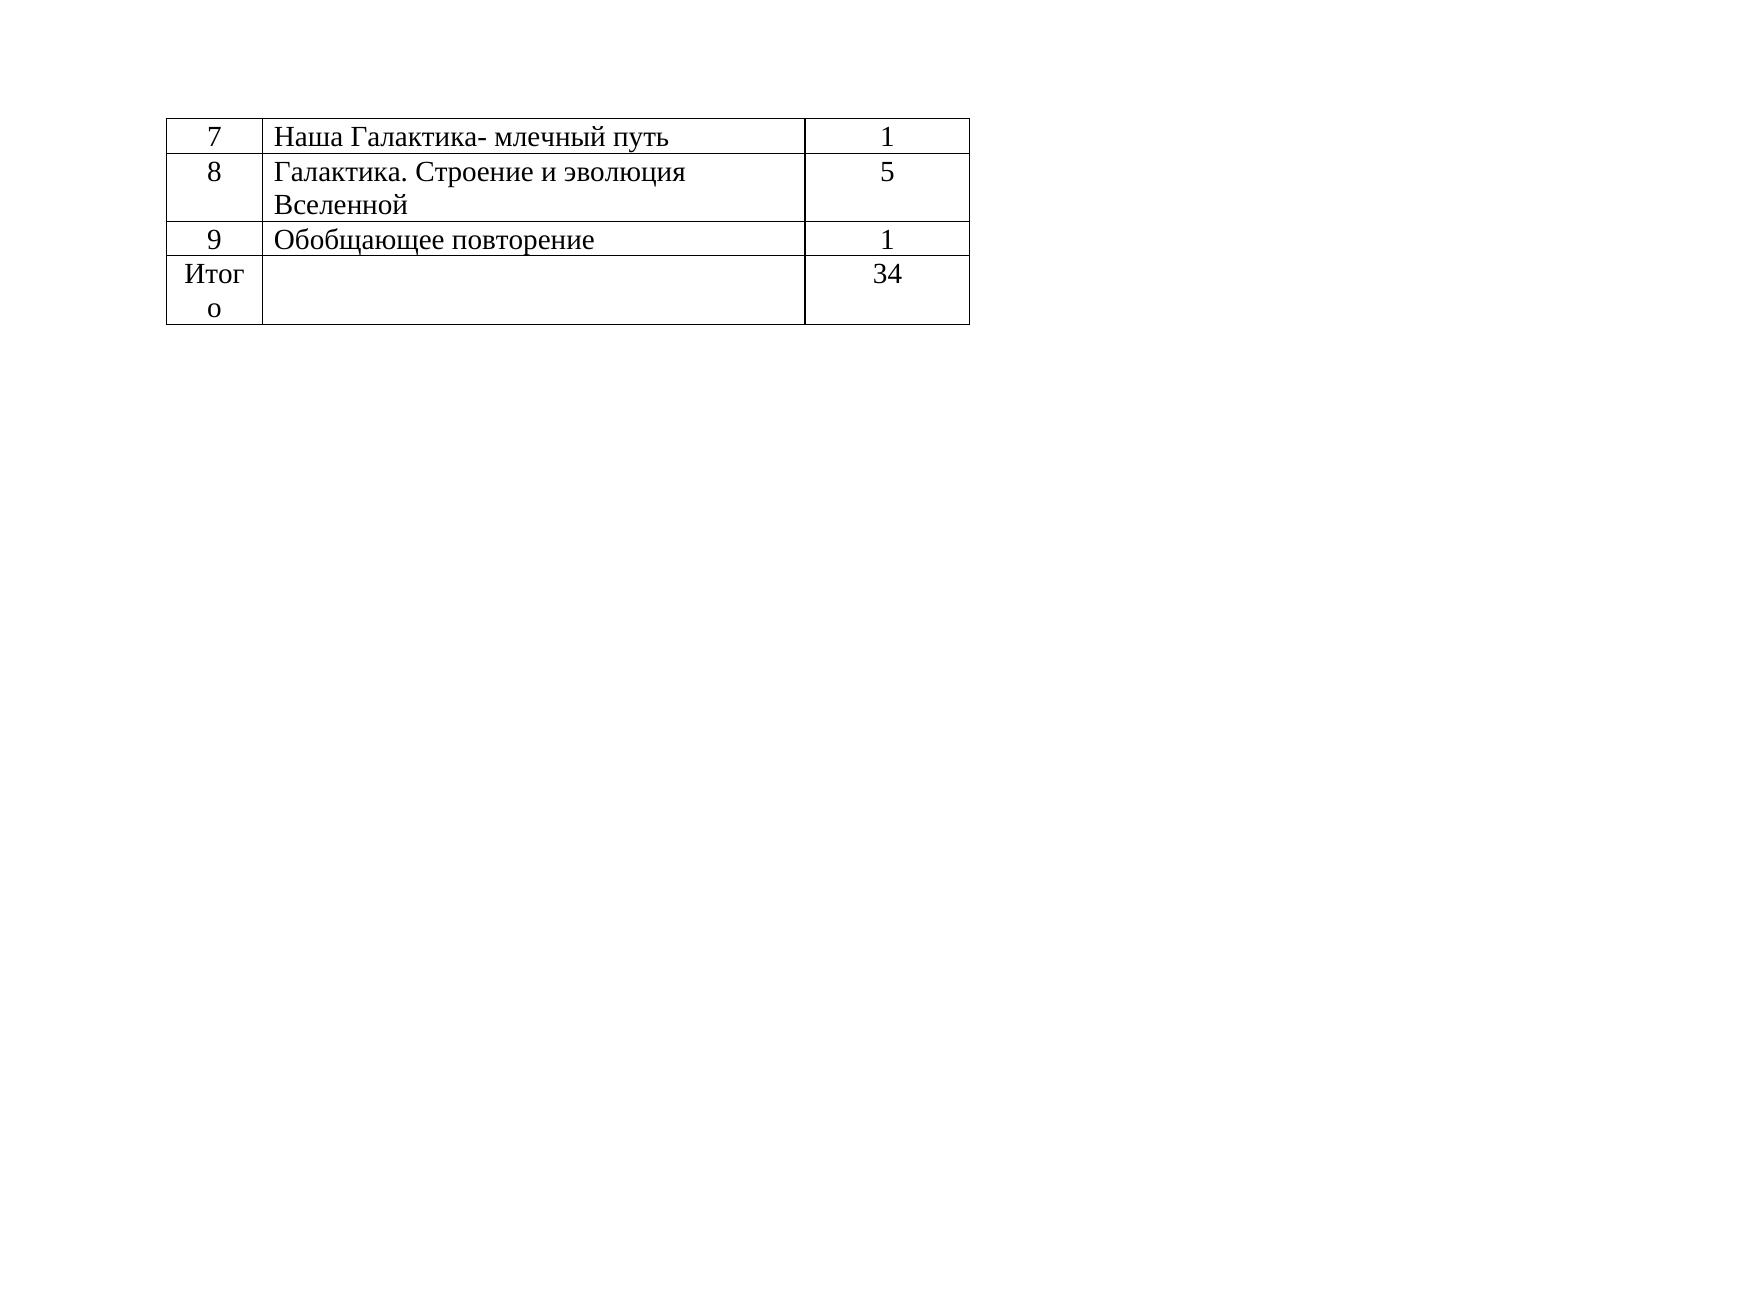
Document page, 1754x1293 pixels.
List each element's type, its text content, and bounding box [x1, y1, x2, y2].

table_cell [263, 256, 804, 323]
table_cell 1 [806, 119, 969, 153]
table_cell 7 [167, 119, 262, 153]
table_cell 1 [806, 222, 969, 255]
table_cell Итого [167, 256, 262, 323]
table_cell 34 [806, 256, 969, 323]
table_cell Обобщающее повторение [263, 222, 804, 255]
table_cell 5 [806, 154, 969, 221]
table_cell Наша Галактика- млечный путь [263, 119, 804, 153]
table_cell Галактика. Строение и эволюция Вселенной [263, 154, 804, 221]
table_cell 8 [167, 154, 262, 221]
table_cell 9 [167, 222, 262, 255]
